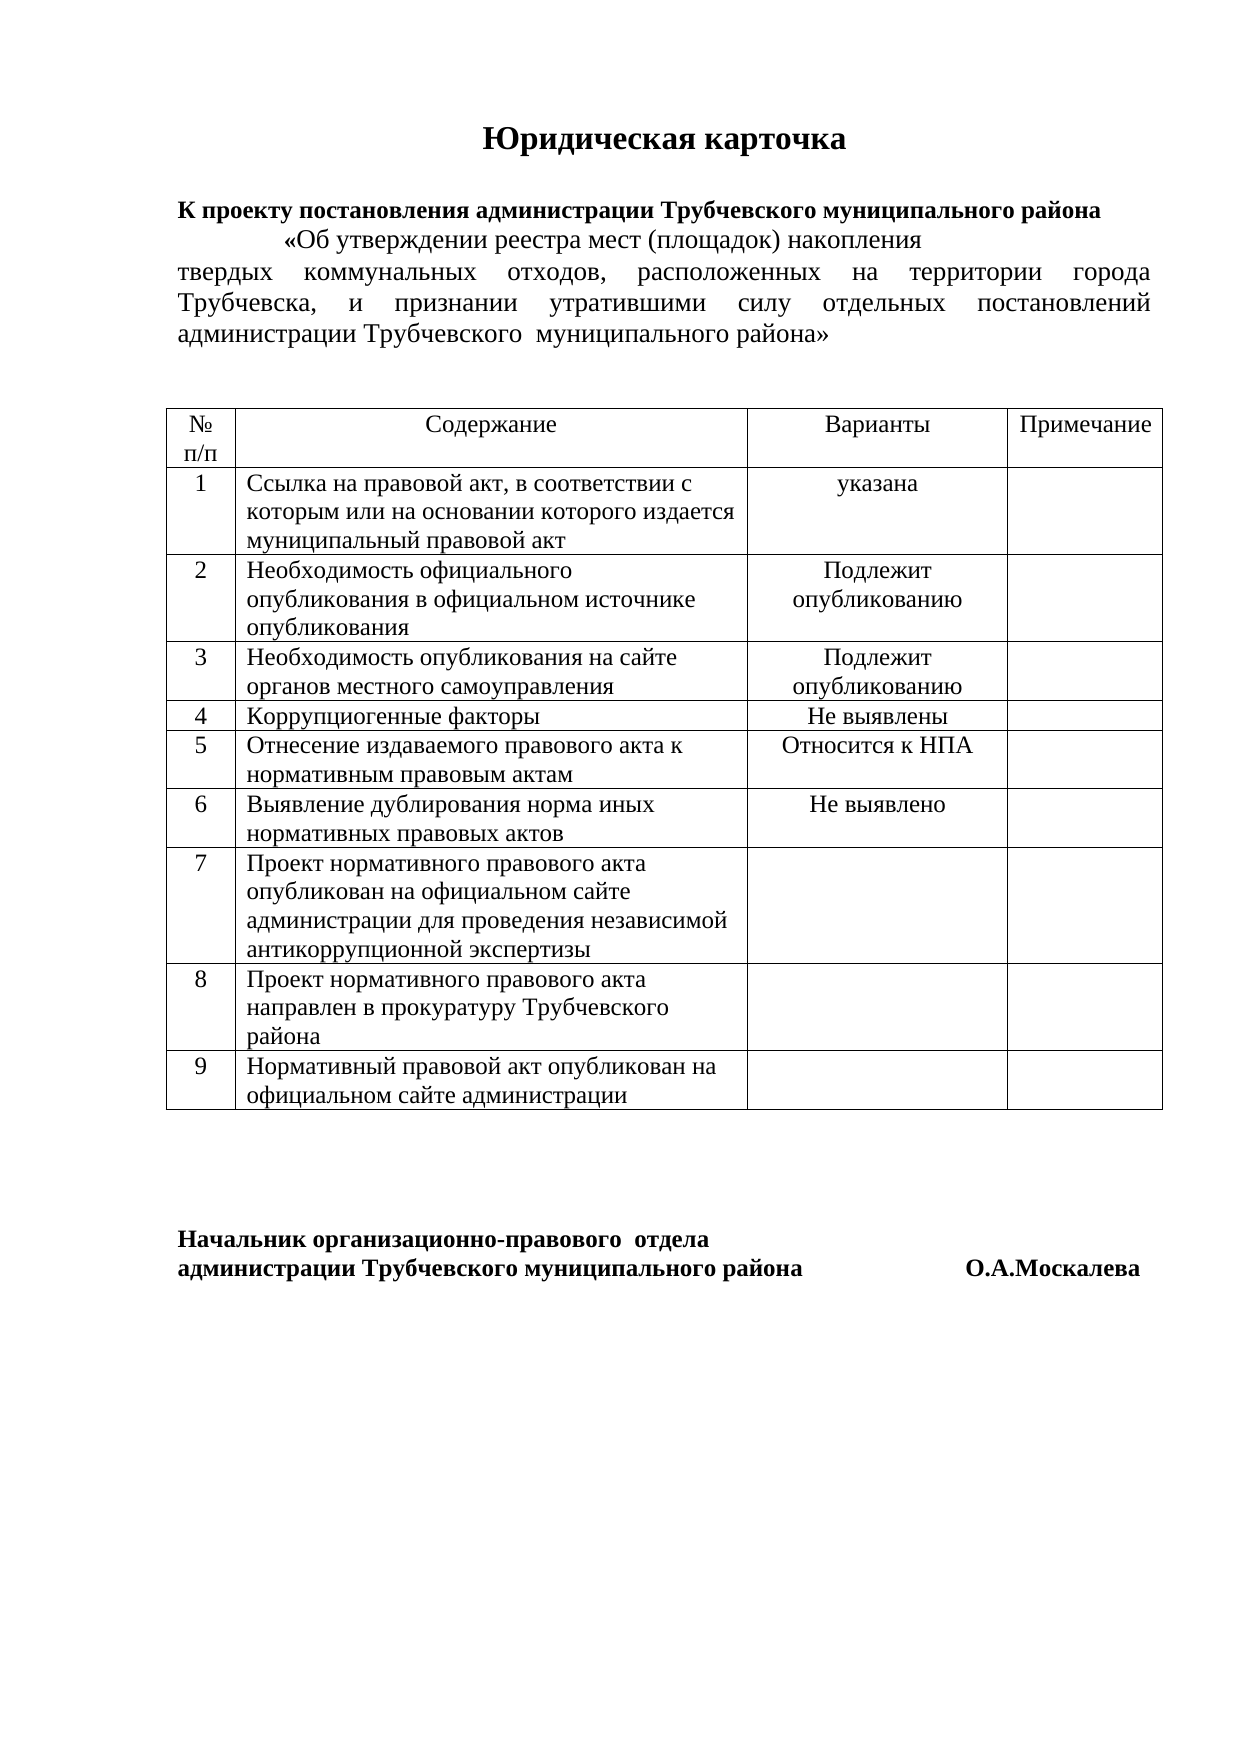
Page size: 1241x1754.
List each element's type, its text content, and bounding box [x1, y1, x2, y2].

table_header Содержание [236, 409, 747, 467]
text Начальник организационно-правового отдела [177, 1224, 1152, 1253]
table_cell 3 [167, 642, 235, 700]
text К проекту постановления администрации Трубчевского муниципального района [177, 195, 1152, 223]
table_cell 8 [167, 964, 235, 1050]
table_header Примечание [1008, 409, 1162, 467]
table_cell [1008, 1051, 1162, 1108]
table_cell [1008, 789, 1162, 847]
table_cell [1008, 701, 1162, 729]
table_cell Необходимость опубликования на сайте органов местного самоуправления [236, 642, 747, 700]
text Юридическая карточка [177, 118, 1152, 156]
table_cell Не выявлены [748, 701, 1007, 729]
table_header Варианты [748, 409, 1007, 467]
table_cell 2 [167, 555, 235, 641]
table_cell Относится к НПА [748, 731, 1007, 788]
table_cell [1008, 848, 1162, 963]
table_cell [748, 848, 1007, 963]
table_cell указана [748, 468, 1007, 554]
table_cell 9 [167, 1051, 235, 1108]
table_cell [1008, 468, 1162, 554]
table_cell Проект нормативного правового акта направлен в прокуратуру Трубчевского района [236, 964, 747, 1050]
table_cell 5 [167, 731, 235, 788]
table_cell Выявление дублирования норма иных нормативных правовых актов [236, 789, 747, 847]
table_cell [1008, 642, 1162, 700]
table_cell Не выявлено [748, 789, 1007, 847]
text «Об утверждении реестра мест (площадок) накопления [177, 223, 1152, 255]
table_cell [748, 1051, 1007, 1108]
table_cell 6 [167, 789, 235, 847]
table_header № п/п [167, 409, 235, 467]
text твердых коммунальных отходов, расположенных на территории города Трубчевска, и признании утратившими силу отдельных постановлений администрации Трубчевского муниципального района» [177, 255, 1152, 348]
table_cell [1008, 964, 1162, 1050]
table_cell 4 [167, 701, 235, 729]
table_cell 7 [167, 848, 235, 963]
table_cell [748, 964, 1007, 1050]
table_cell Нормативный правовой акт опубликован на официальном сайте администрации [236, 1051, 747, 1108]
table_cell Проект нормативного правового акта опубликован на официальном сайте администрации для проведения независимой антикоррупционной экспертизы [236, 848, 747, 963]
table_cell Отнесение издаваемого правового акта к нормативным правовым актам [236, 731, 747, 788]
table_cell Подлежит опубликованию [748, 555, 1007, 641]
table_cell Подлежит опубликованию [748, 642, 1007, 700]
table_cell [1008, 731, 1162, 788]
table_cell Необходимость официального опубликования в официальном источнике опубликования [236, 555, 747, 641]
table_cell Коррупциогенные факторы [236, 701, 747, 729]
text администрации Трубчевского муниципального района О.А.Москалева [177, 1253, 1152, 1282]
table_cell 1 [167, 468, 235, 554]
table_cell [1008, 555, 1162, 641]
table_cell Ссылка на правовой акт, в соответствии с которым или на основании которого издается муниципальный правовой акт [236, 468, 747, 554]
